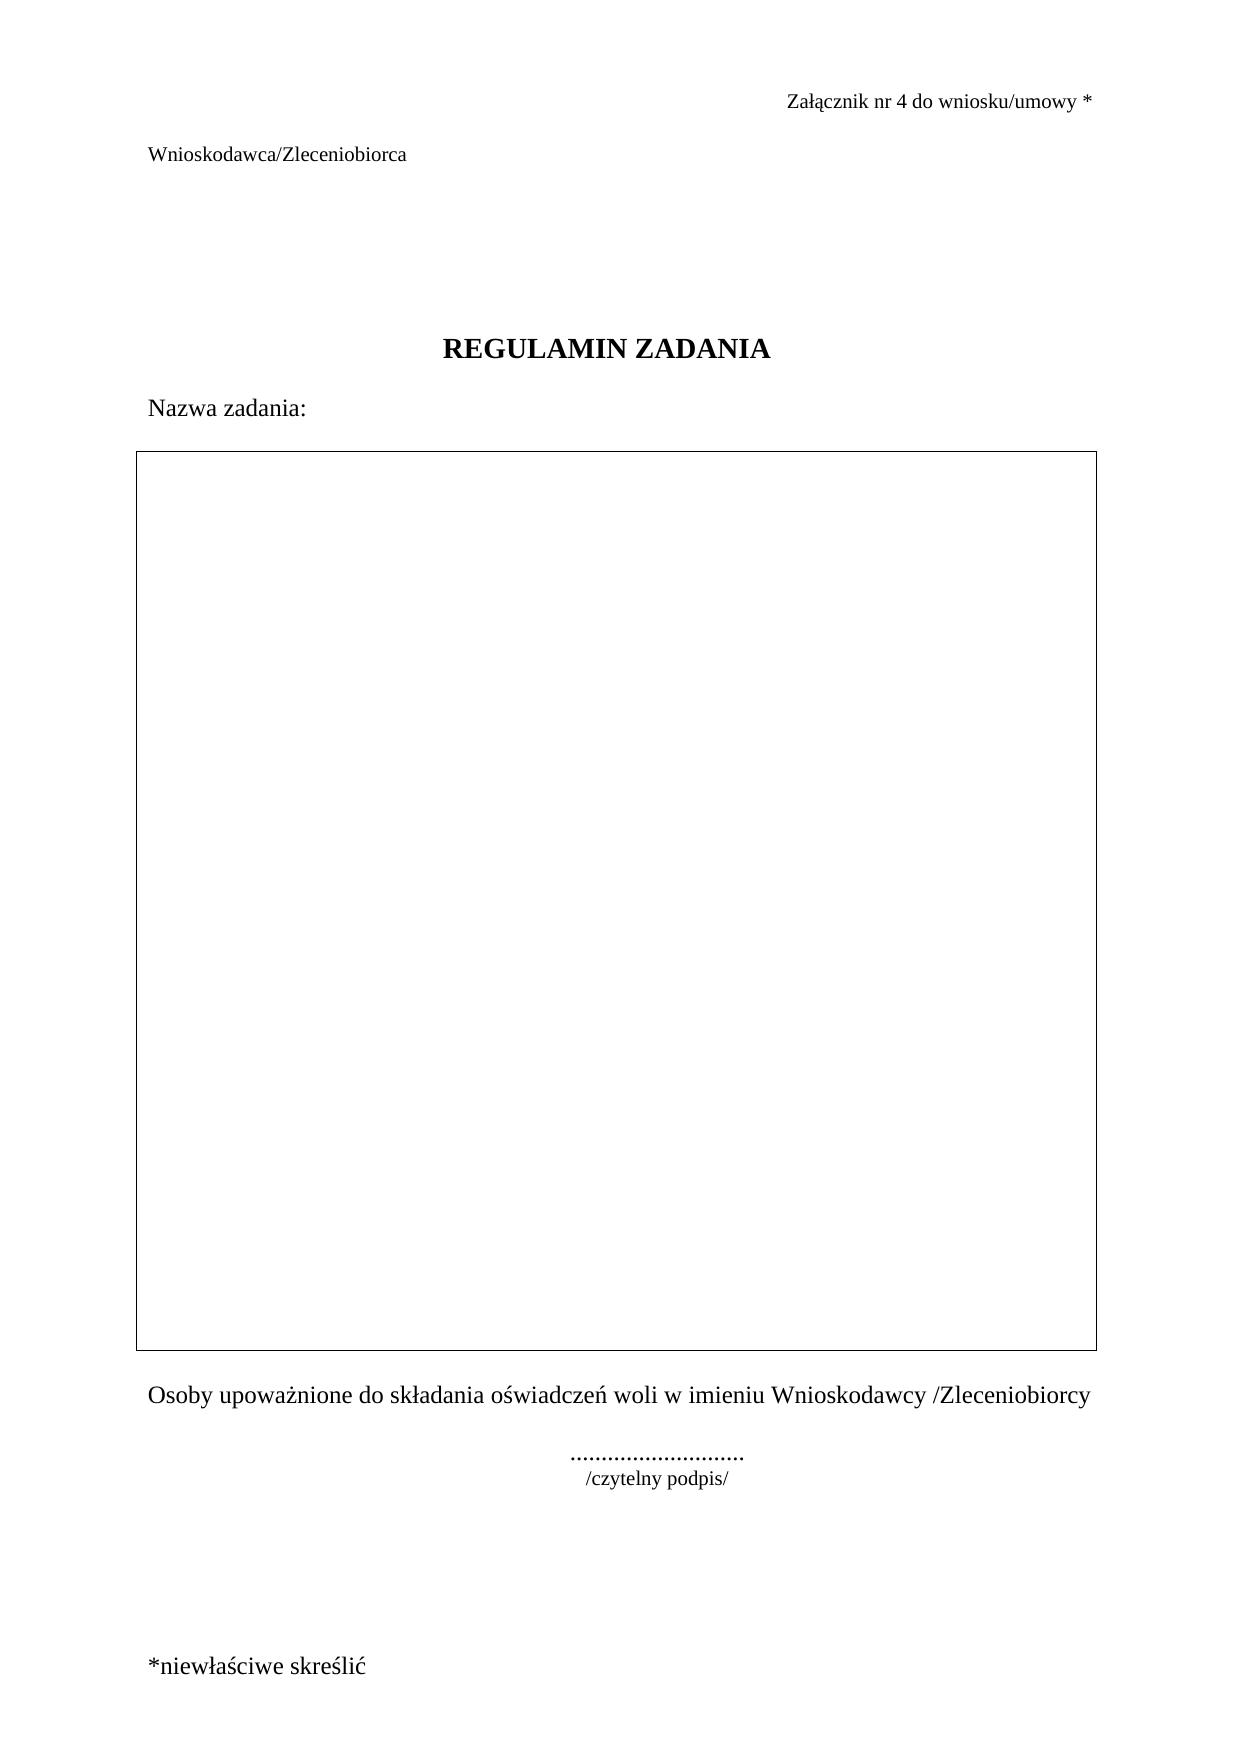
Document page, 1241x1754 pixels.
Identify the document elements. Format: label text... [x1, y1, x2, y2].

text Osoby upoważnione do składania oświadczeń woli w imieniu Wnioskodawcy /Zleceniobiorcy [148, 1380, 1093, 1408]
text /czytelny podpis/ [148, 1466, 1093, 1490]
text Załącznik nr 4 do wniosku/umowy * [148, 89, 1093, 113]
text Nazwa zadania: [148, 393, 1093, 422]
table_header [137, 452, 1096, 1350]
text ............................ [148, 1437, 1093, 1466]
text REGULAMIN ZADANIA [369, 331, 1093, 364]
text Wnioskodawca/Zleceniobiorca [148, 141, 1093, 166]
